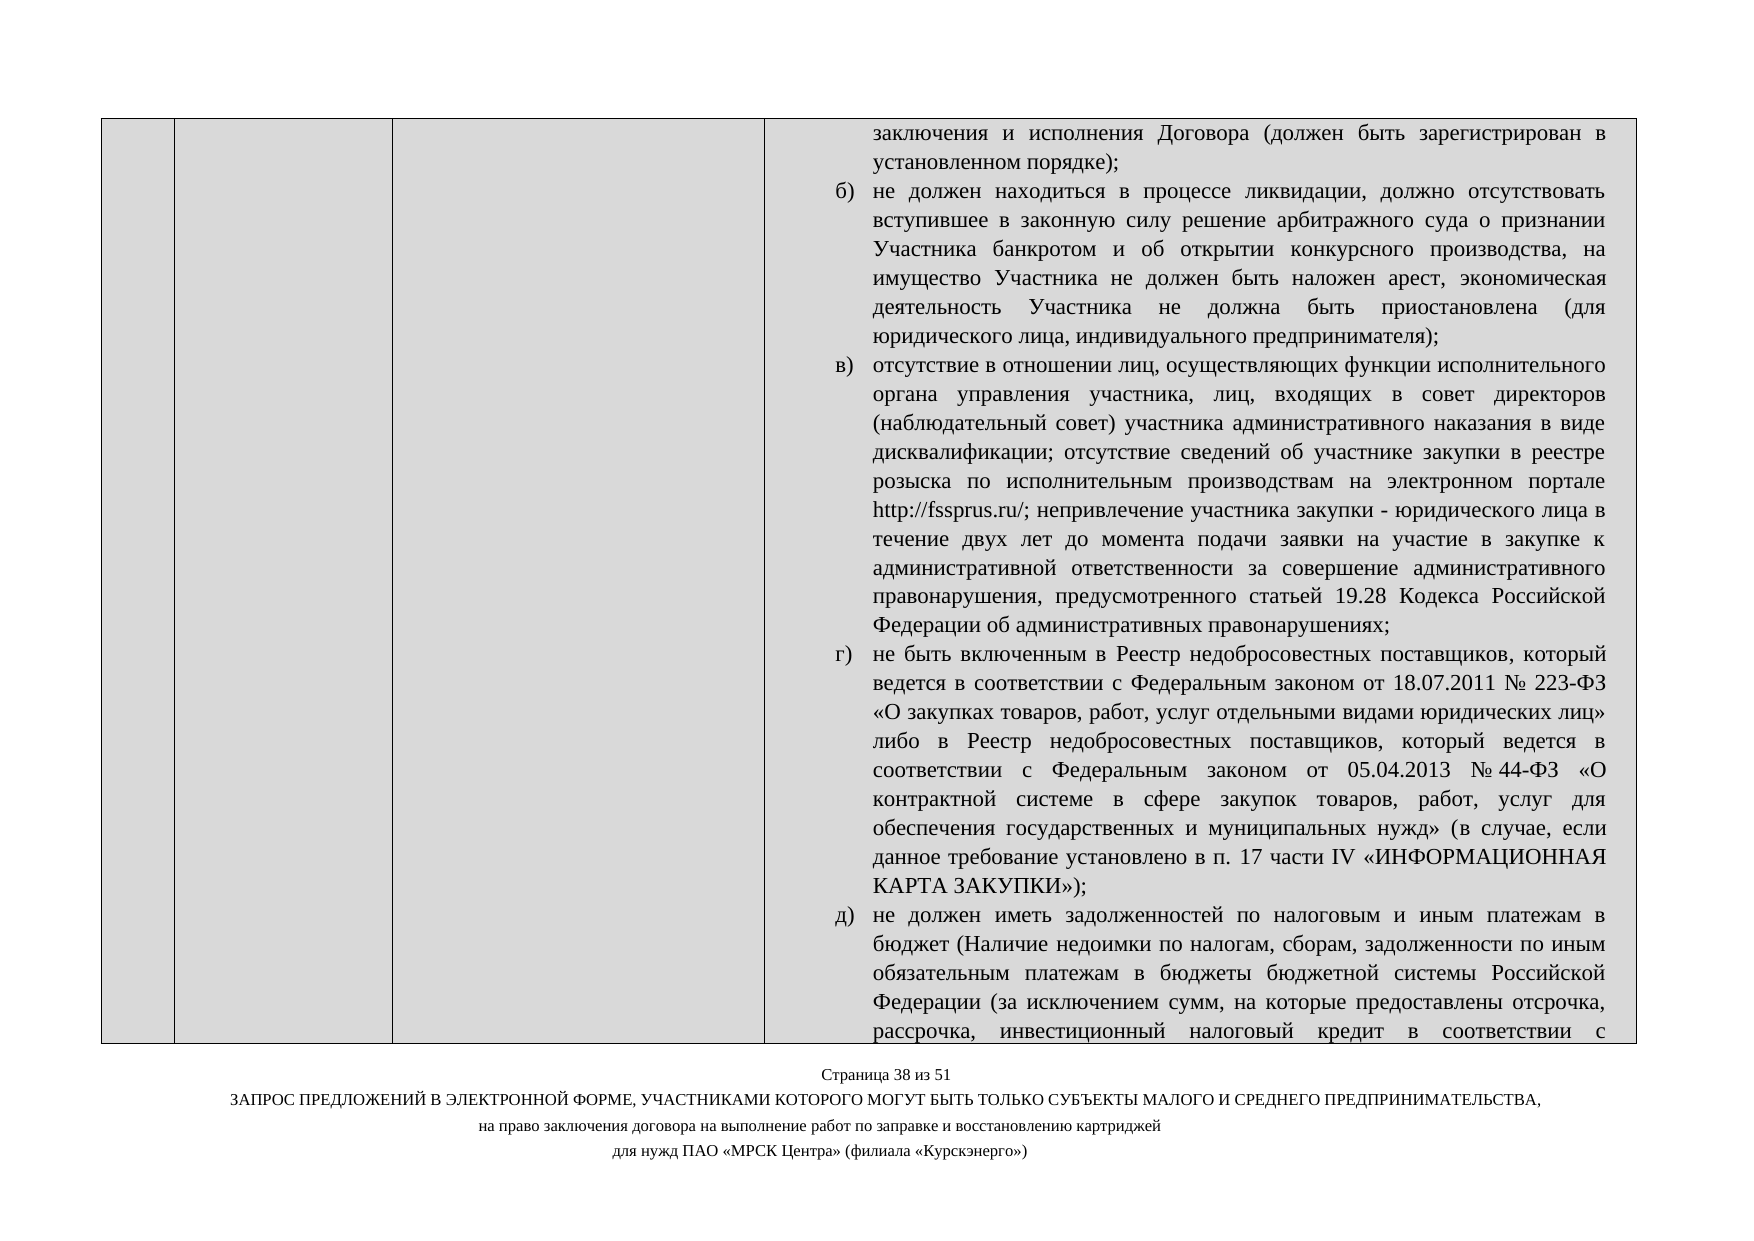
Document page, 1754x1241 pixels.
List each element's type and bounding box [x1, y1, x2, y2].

table_cell [393, 119, 764, 1043]
table_cell [175, 119, 392, 1043]
table_cell [765, 119, 1636, 1043]
table_cell [102, 119, 174, 1043]
